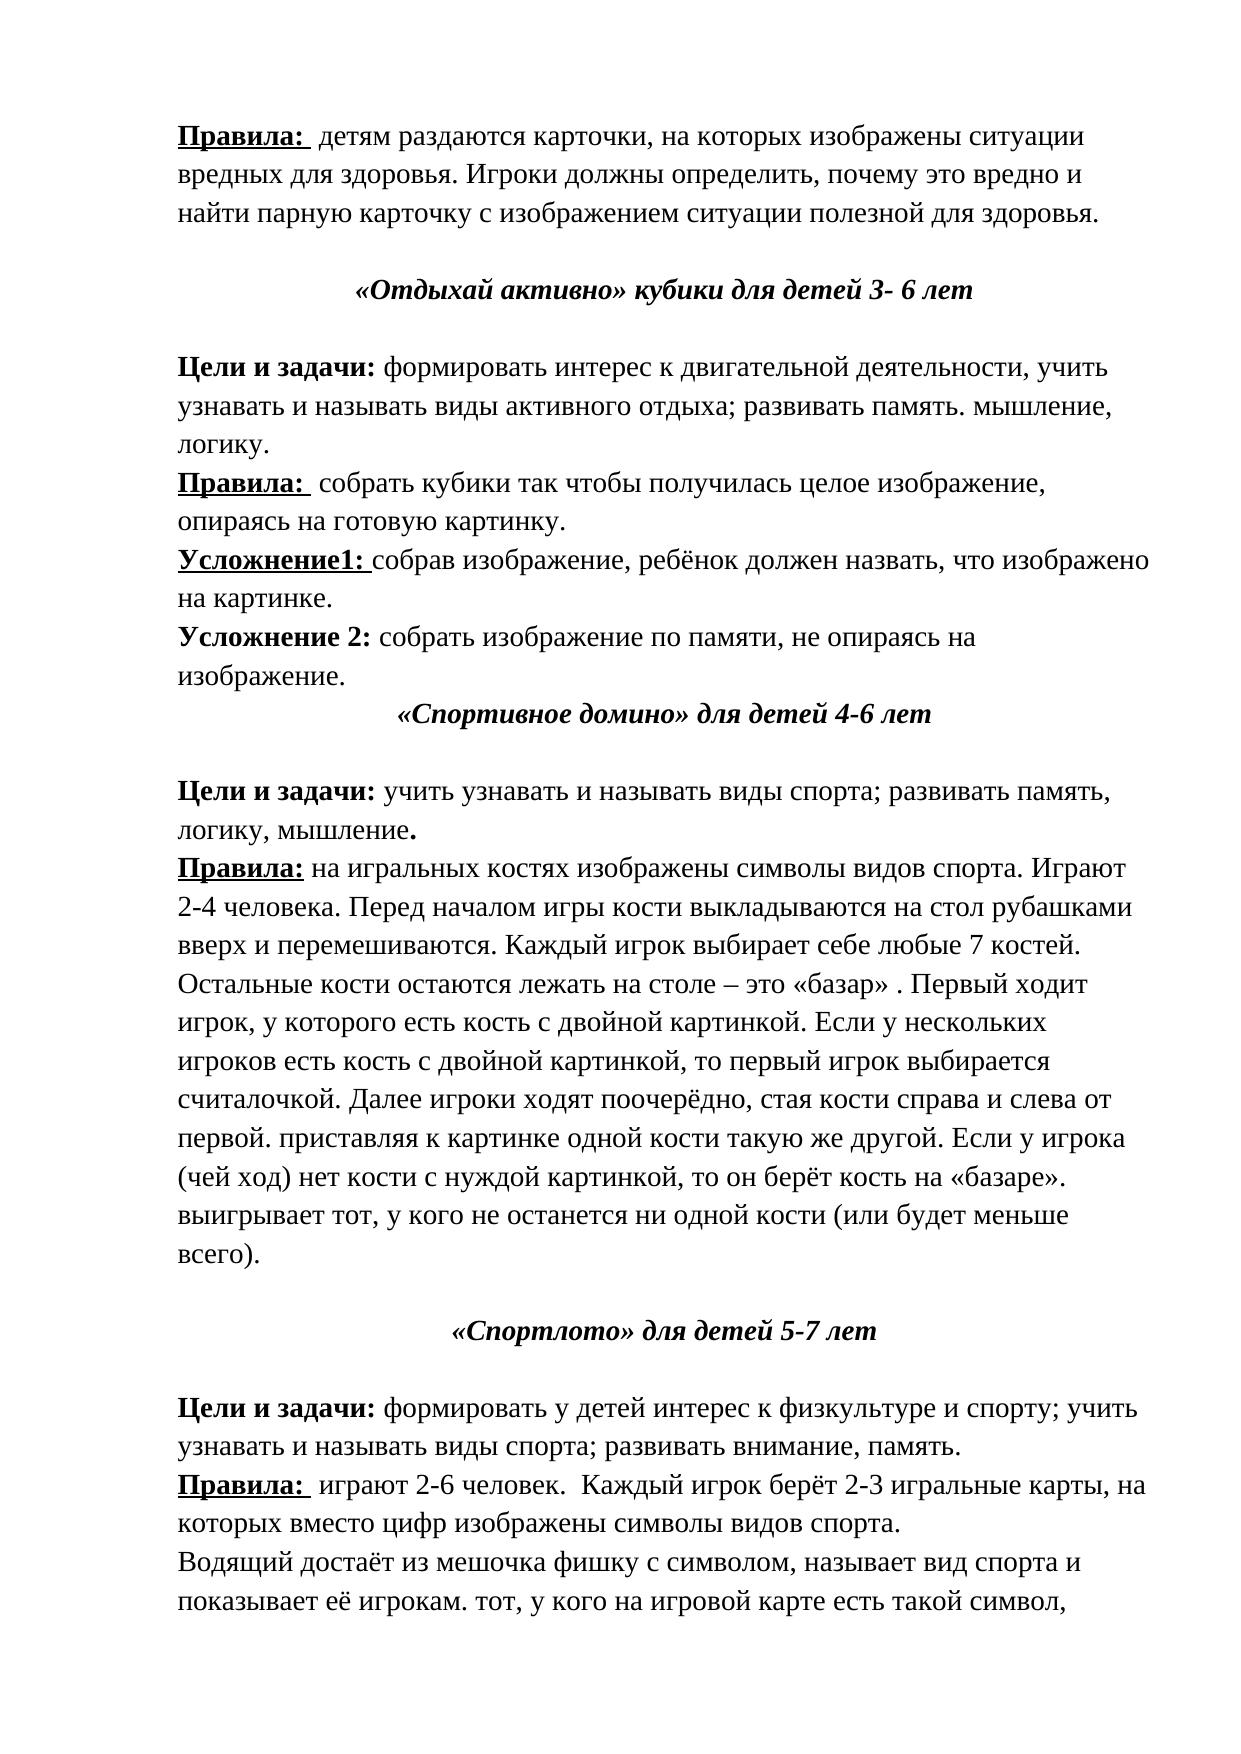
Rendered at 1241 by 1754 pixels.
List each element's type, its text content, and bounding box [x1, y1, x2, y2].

list Правила: играют 2-6 человек. Каждый игрок берёт 2-3 игральные карты, на которых вместо цифр изображены символы видов спорта. [177, 1467, 1152, 1539]
list Цели и задачи: формировать интерес к двигательной деятельности, учить узнавать и называть виды активного отдыха; развивать память. мышление, логику. [177, 349, 1152, 460]
list Усложнение 2: собрать изображение по памяти, не опираясь на изображение. [177, 619, 1152, 691]
list «Спортлото» для детей 5-7 лет [177, 1313, 1152, 1346]
list Правила: собрать кубики так чтобы получилась целое изображение, опираясь на готовую картинку. [177, 465, 1152, 537]
list Правила: на игральных костях изображены символы видов спорта. Играют 2-4 человека. Перед началом игры кости выкладываются на стол рубашками вверх и перемешиваются. Каждый игрок выбирает себе любые 7 костей. Остальные кости остаются лежать на столе – это «базар» . Первый ходит игрок, у которого есть кость с двойной картинкой. Если у нескольких игроков есть кость с двойной картинкой, то первый игрок выбирается считалочкой. Далее игроки ходят поочерёдно, стая кости справа и слева от первой. приставляя к картинке одной кости такую же другой. Если у игрока (чей ход) нет кости с нуждой картинкой, то он берёт кость на «базаре». выигрывает тот, у кого не останется ни одной кости (или будет меньше всего). [177, 850, 1152, 1269]
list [177, 1544, 1152, 1616]
list Усложнение1: собрав изображение, ребёнок должен назвать, что изображено на картинке. [177, 542, 1152, 614]
list «Отдыхай активно» кубики для детей 3- 6 лет [177, 272, 1152, 306]
list Цели и задачи: формировать у детей интерес к физкультуре и спорту; учить узнавать и называть виды спорта; развивать внимание, память. [177, 1390, 1152, 1462]
list «Спортивное домино» для детей 4-6 лет [177, 696, 1152, 730]
list Правила: детям раздаются карточки, на которых изображены ситуации вредных для здоровья. Игроки должны определить, почему это вредно и найти парную карточку с изображением ситуации полезной для здоровья. [177, 118, 1152, 229]
list Цели и задачи: учить узнавать и называть виды спорта; развивать память, логику, мышление. [177, 773, 1152, 845]
